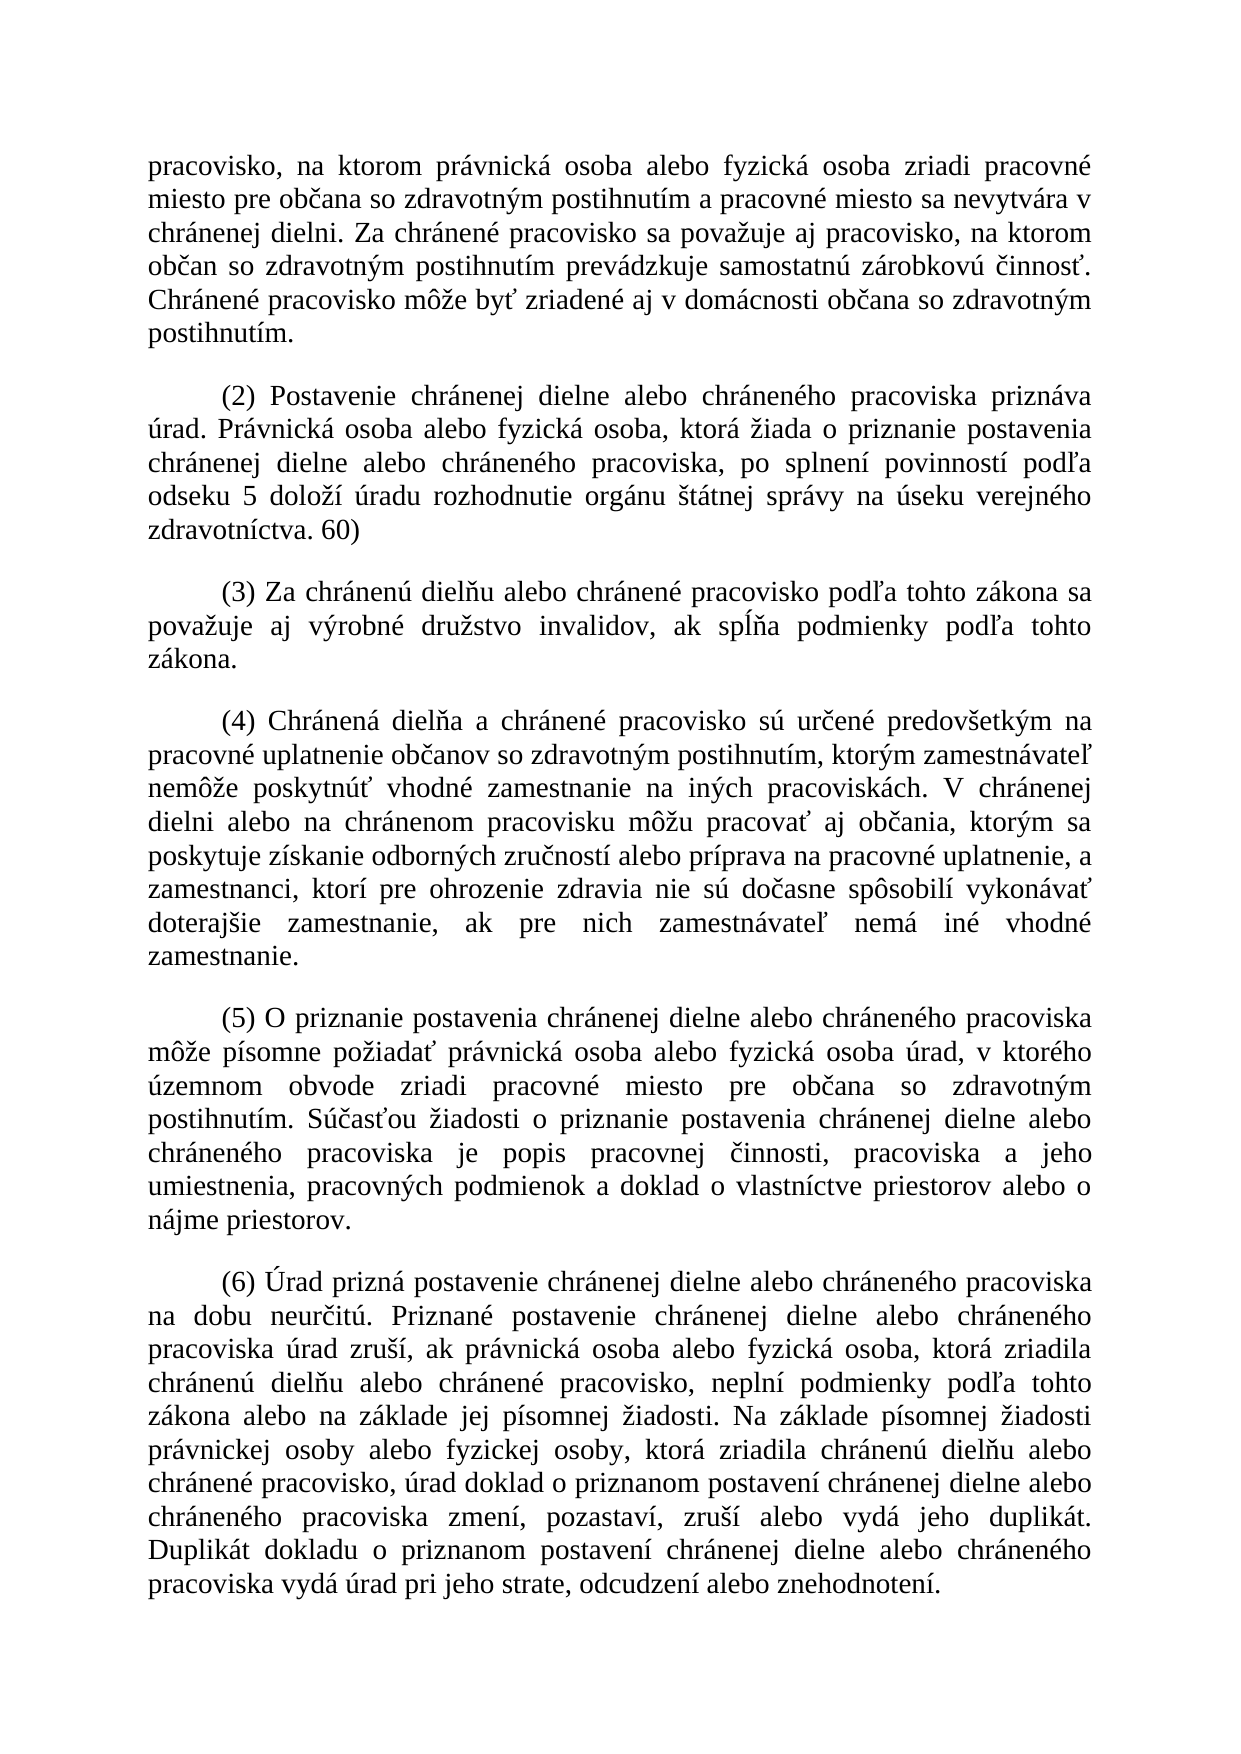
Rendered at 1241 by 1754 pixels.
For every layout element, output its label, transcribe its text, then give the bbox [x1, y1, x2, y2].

text (3) Za chránenú dielňu alebo chránené pracovisko podľa tohto zákona sa považuje aj výrobné družstvo invalidov, ak spĺňa podmienky podľa tohto zákona. [148, 574, 1093, 675]
text (4) Chránená dielňa a chránené pracovisko sú určené predovšetkým na pracovné uplatnenie občanov so zdravotným postihnutím, ktorým zamestnávateľ nemôže poskytnúť vhodné zamestnanie na iných pracoviskách. V chránenej dielni alebo na chránenom pracovisku môžu pracovať aj občania, ktorým sa poskytuje získanie odborných zručností alebo príprava na pracovné uplatnenie, a zamestnanci, ktorí pre ohrozenie zdravia nie sú dočasne spôsobilí vykonávať doterajšie zamestnanie, ak pre nich zamestnávateľ nemá iné vhodné zamestnanie. [148, 703, 1093, 972]
text (6) Úrad prizná postavenie chránenej dielne alebo chráneného pracoviska na dobu neurčitú. Priznané postavenie chránenej dielne alebo chráneného pracoviska úrad zruší, ak právnická osoba alebo fyzická osoba, ktorá zriadila chránenú dielňu alebo chránené pracovisko, neplní podmienky podľa tohto zákona alebo na základe jej písomnej žiadosti. Na základe písomnej žiadosti právnickej osoby alebo fyzickej osoby, ktorá zriadila chránenú dielňu alebo chránené pracovisko, úrad doklad o priznanom postavení chránenej dielne alebo chráneného pracoviska zmení, pozastaví, zruší alebo vydá jeho duplikát. Duplikát dokladu o priznanom postavení chránenej dielne alebo chráneného pracoviska vydá úrad pri jeho strate, odcudzení alebo znehodnotení. [148, 1264, 1093, 1599]
text (2) Postavenie chránenej dielne alebo chráneného pracoviska priznáva úrad. Právnická osoba alebo fyzická osoba, ktorá žiada o priznanie postavenia chránenej dielne alebo chráneného pracoviska, po splnení povinností podľa odseku 5 doloží úradu rozhodnutie orgánu štátnej správy na úseku verejného zdravotníctva. 60) [148, 378, 1093, 545]
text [148, 148, 1093, 349]
text (5) O priznanie postavenia chránenej dielne alebo chráneného pracoviska môže písomne požiadať právnická osoba alebo fyzická osoba úrad, v ktorého územnom obvode zriadi pracovné miesto pre občana so zdravotným postihnutím. Súčasťou žiadosti o priznanie postavenia chránenej dielne alebo chráneného pracoviska je popis pracovnej činnosti, pracoviska a jeho umiestnenia, pracovných podmienok a doklad o vlastníctve priestorov alebo o nájme priestorov. [148, 1001, 1093, 1235]
